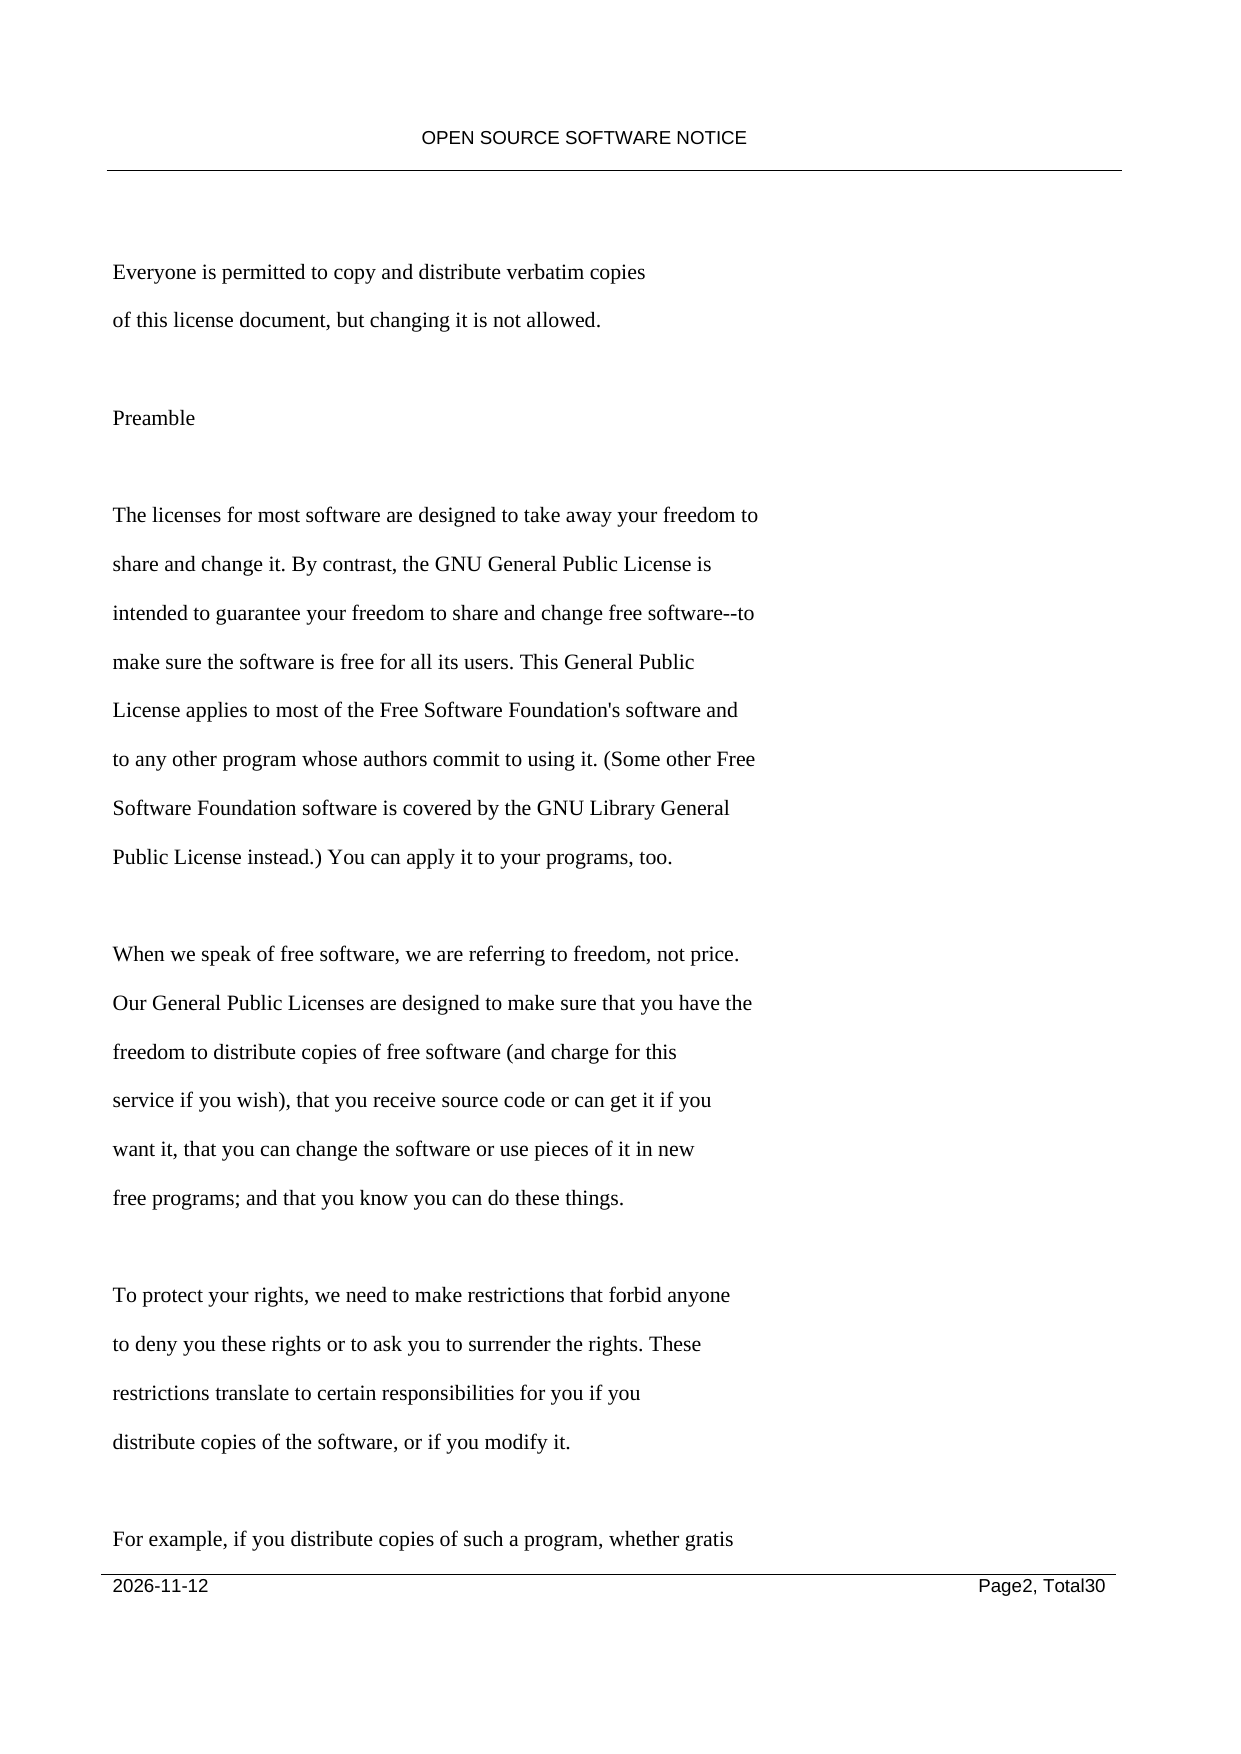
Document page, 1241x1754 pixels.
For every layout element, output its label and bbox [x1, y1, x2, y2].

text [112, 206, 1128, 1555]
